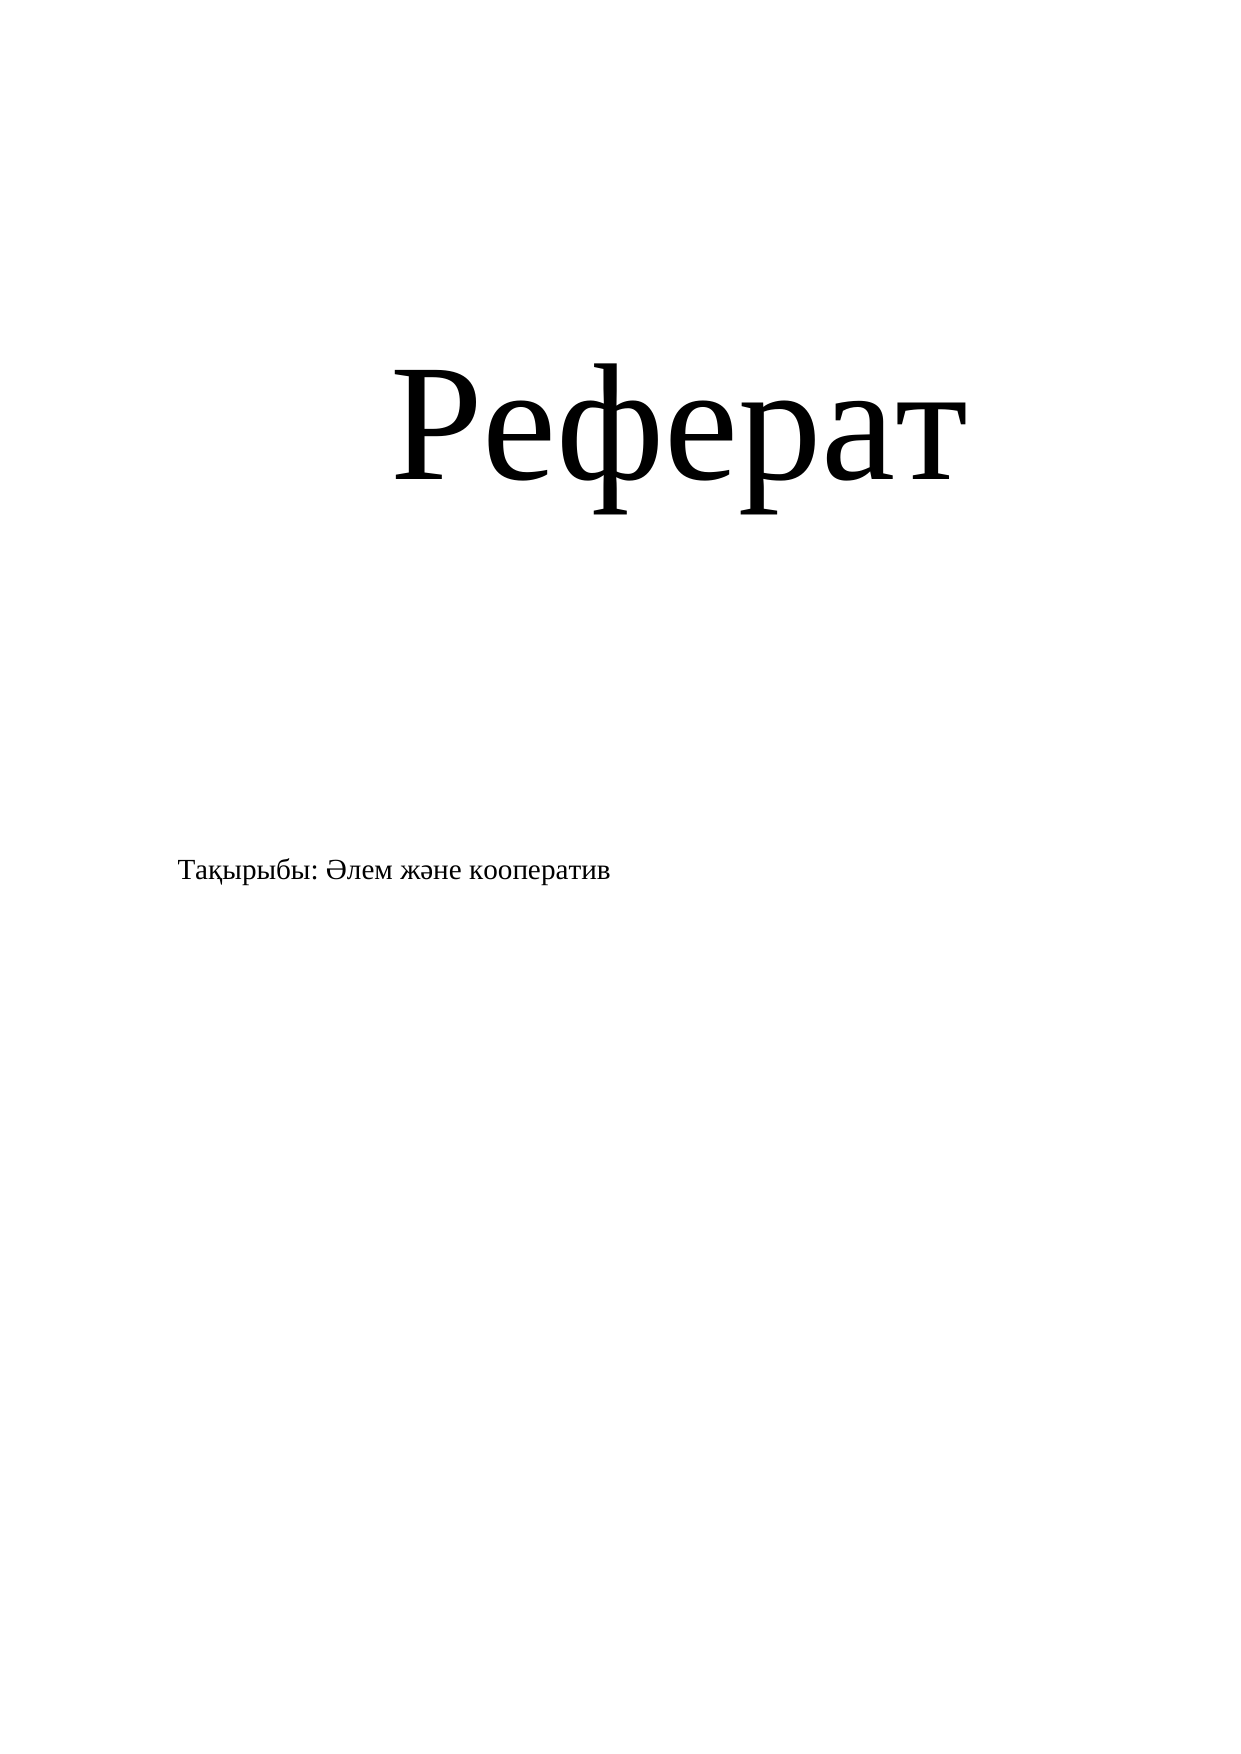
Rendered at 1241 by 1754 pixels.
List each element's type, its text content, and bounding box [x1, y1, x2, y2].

text Тақырыбы: Әлем және кооператив [177, 852, 1181, 886]
text Реферат [177, 324, 1181, 516]
